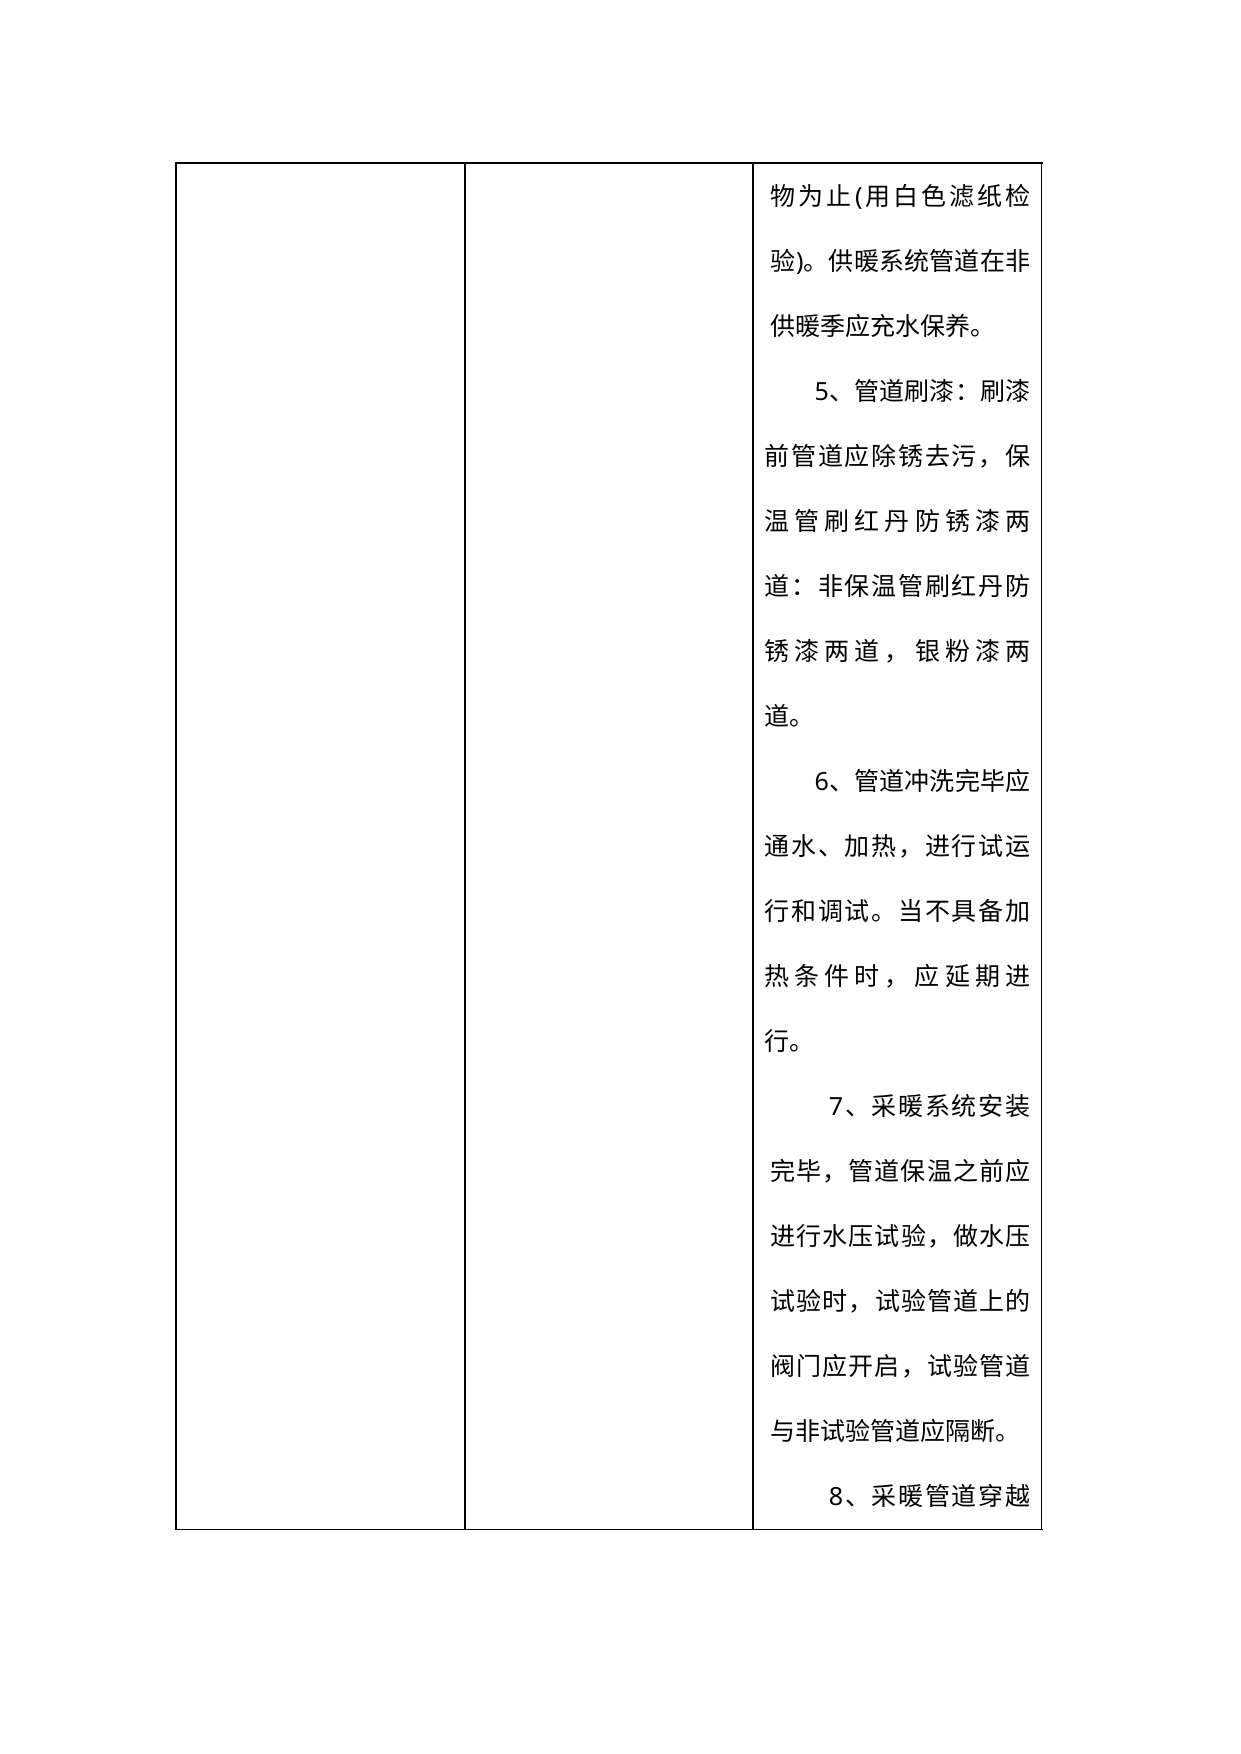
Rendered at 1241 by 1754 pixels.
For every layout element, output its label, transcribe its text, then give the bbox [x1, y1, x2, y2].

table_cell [754, 164, 1041, 1528]
table_cell [177, 164, 464, 1528]
table_cell 1 [466, 164, 752, 1528]
